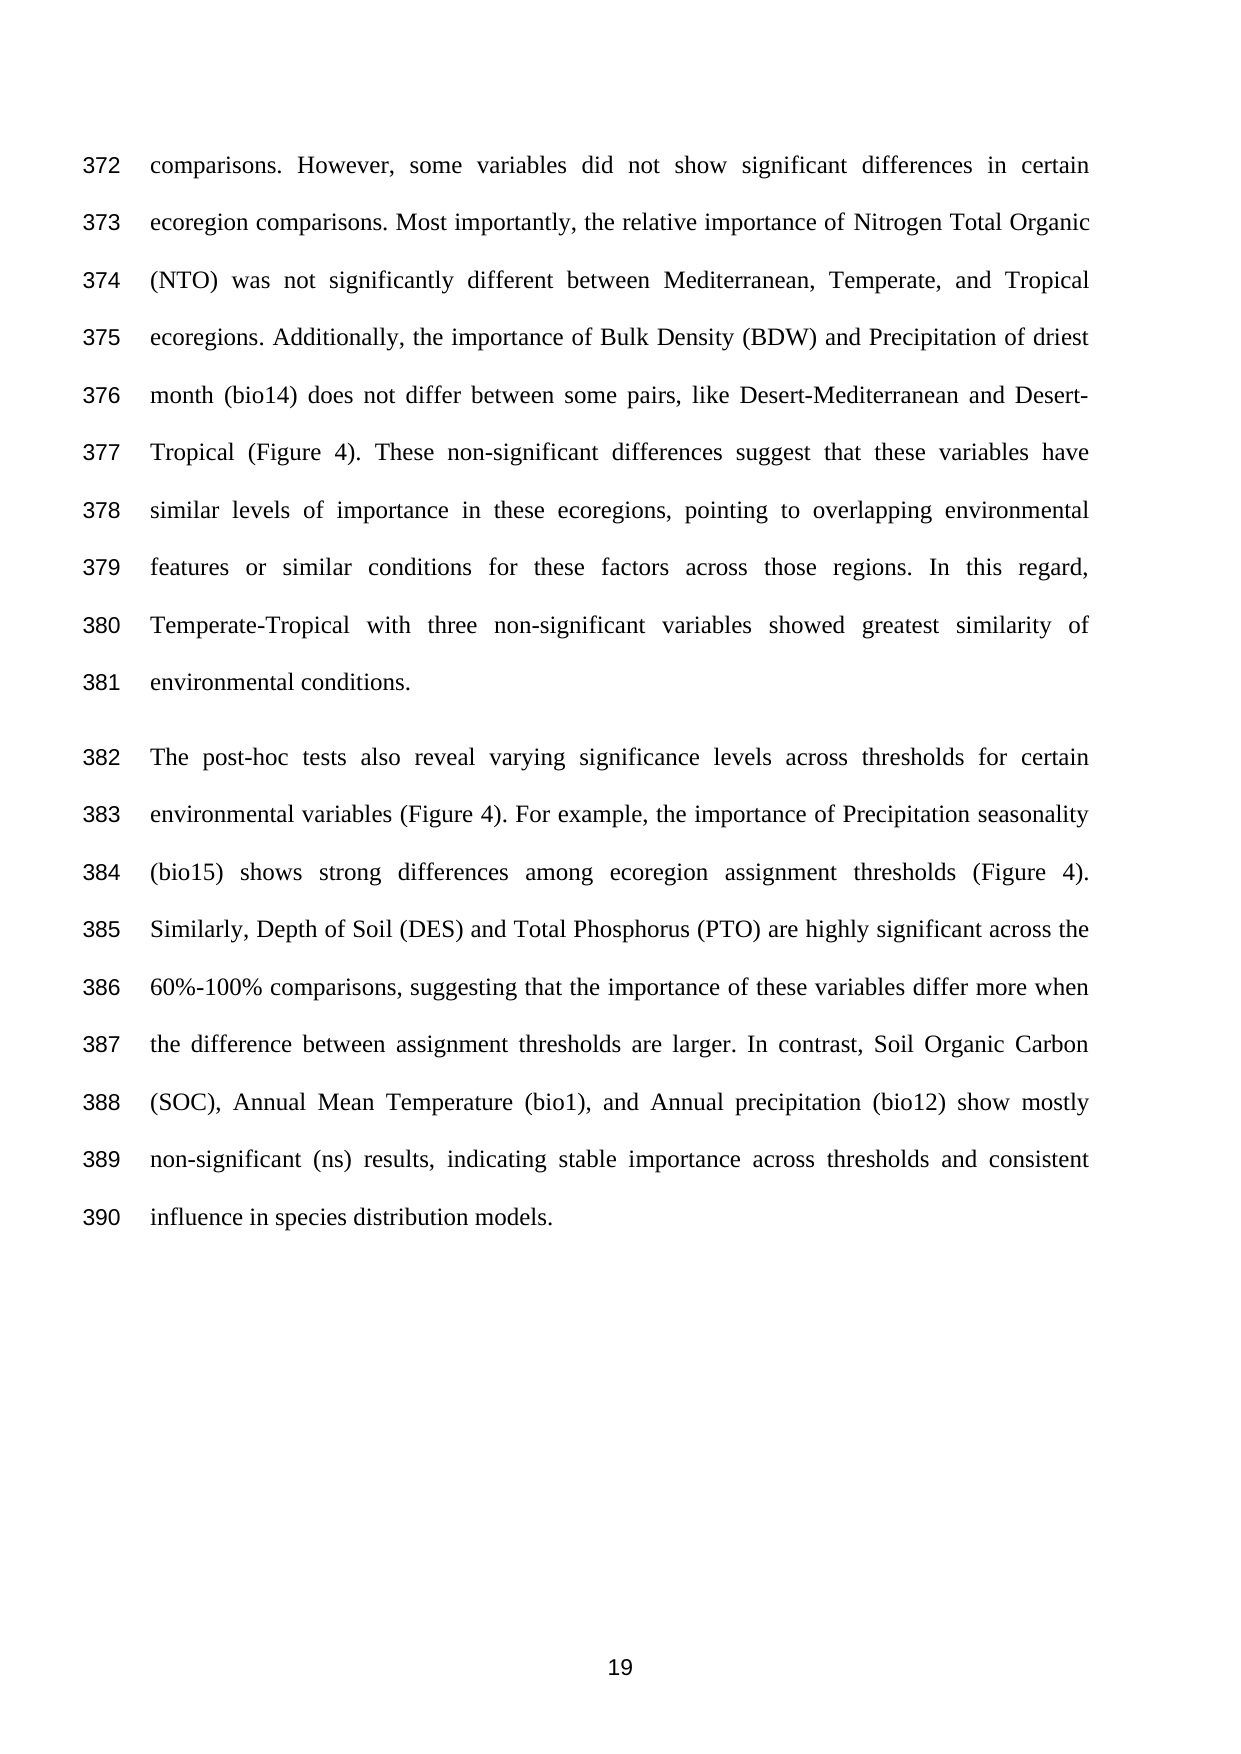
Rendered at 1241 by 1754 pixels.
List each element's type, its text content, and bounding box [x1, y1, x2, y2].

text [150, 150, 1090, 696]
text The post-hoc tests also reveal varying significance levels across thresholds for certain environmental variables (Figure 4). For example, the importance of Precipitation seasonality (bio15) shows strong differences among ecoregion assignment thresholds (Figure 4). Similarly, Depth of Soil (DES) and Total Phosphorus (PTO) are highly significant across the 60%-100% comparisons, suggesting that the importance of these variables differ more when the difference between assignment thresholds are larger. In contrast, Soil Organic Carbon (SOC), Annual Mean Temperature (bio1), and Annual precipitation (bio12) show mostly non-significant (ns) results, indicating stable importance across thresholds and consistent influence in species distribution models. [150, 742, 1090, 1230]
